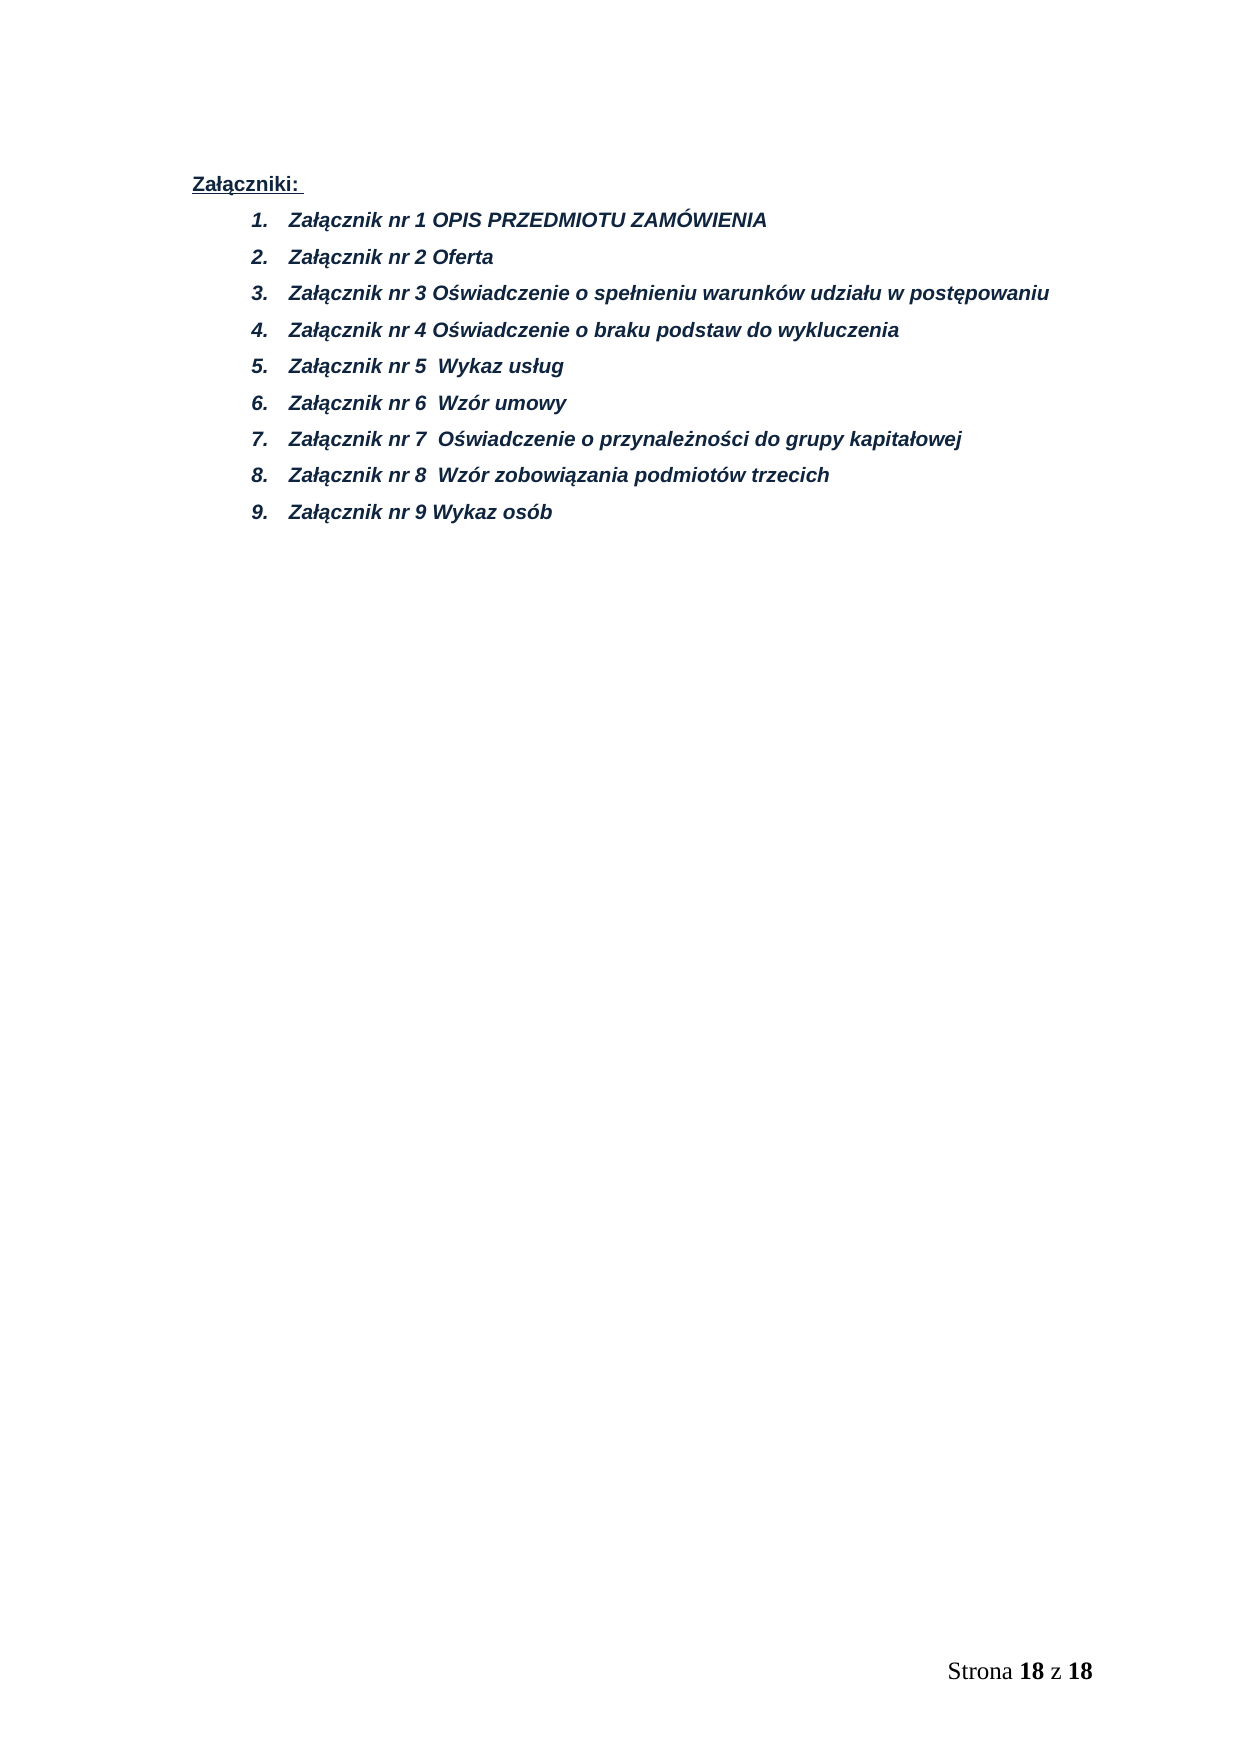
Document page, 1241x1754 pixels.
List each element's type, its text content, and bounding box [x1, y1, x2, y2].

list Załącznik nr 1 OPIS PRZEDMIOTU ZAMÓWIENIA [251, 208, 1093, 232]
list Załącznik nr 9 Wykaz osób [251, 500, 1093, 524]
list Załącznik nr 3 Oświadczenie o spełnieniu warunków udziału w postępowaniu [251, 281, 1093, 305]
list Załącznik nr 6 Wzór umowy [251, 390, 1093, 414]
list Załącznik nr 5 Wykaz usług [251, 354, 1093, 378]
list Załącznik nr 4 Oświadczenie o braku podstaw do wykluczenia [251, 317, 1093, 341]
list Załącznik nr 7 Oświadczenie o przynależności do grupy kapitałowej [251, 427, 1093, 451]
list Załącznik nr 2 Oferta [251, 244, 1093, 268]
list Załącznik nr 8 Wzór zobowiązania podmiotów trzecich [251, 463, 1093, 487]
text Załączniki: [192, 172, 1093, 196]
